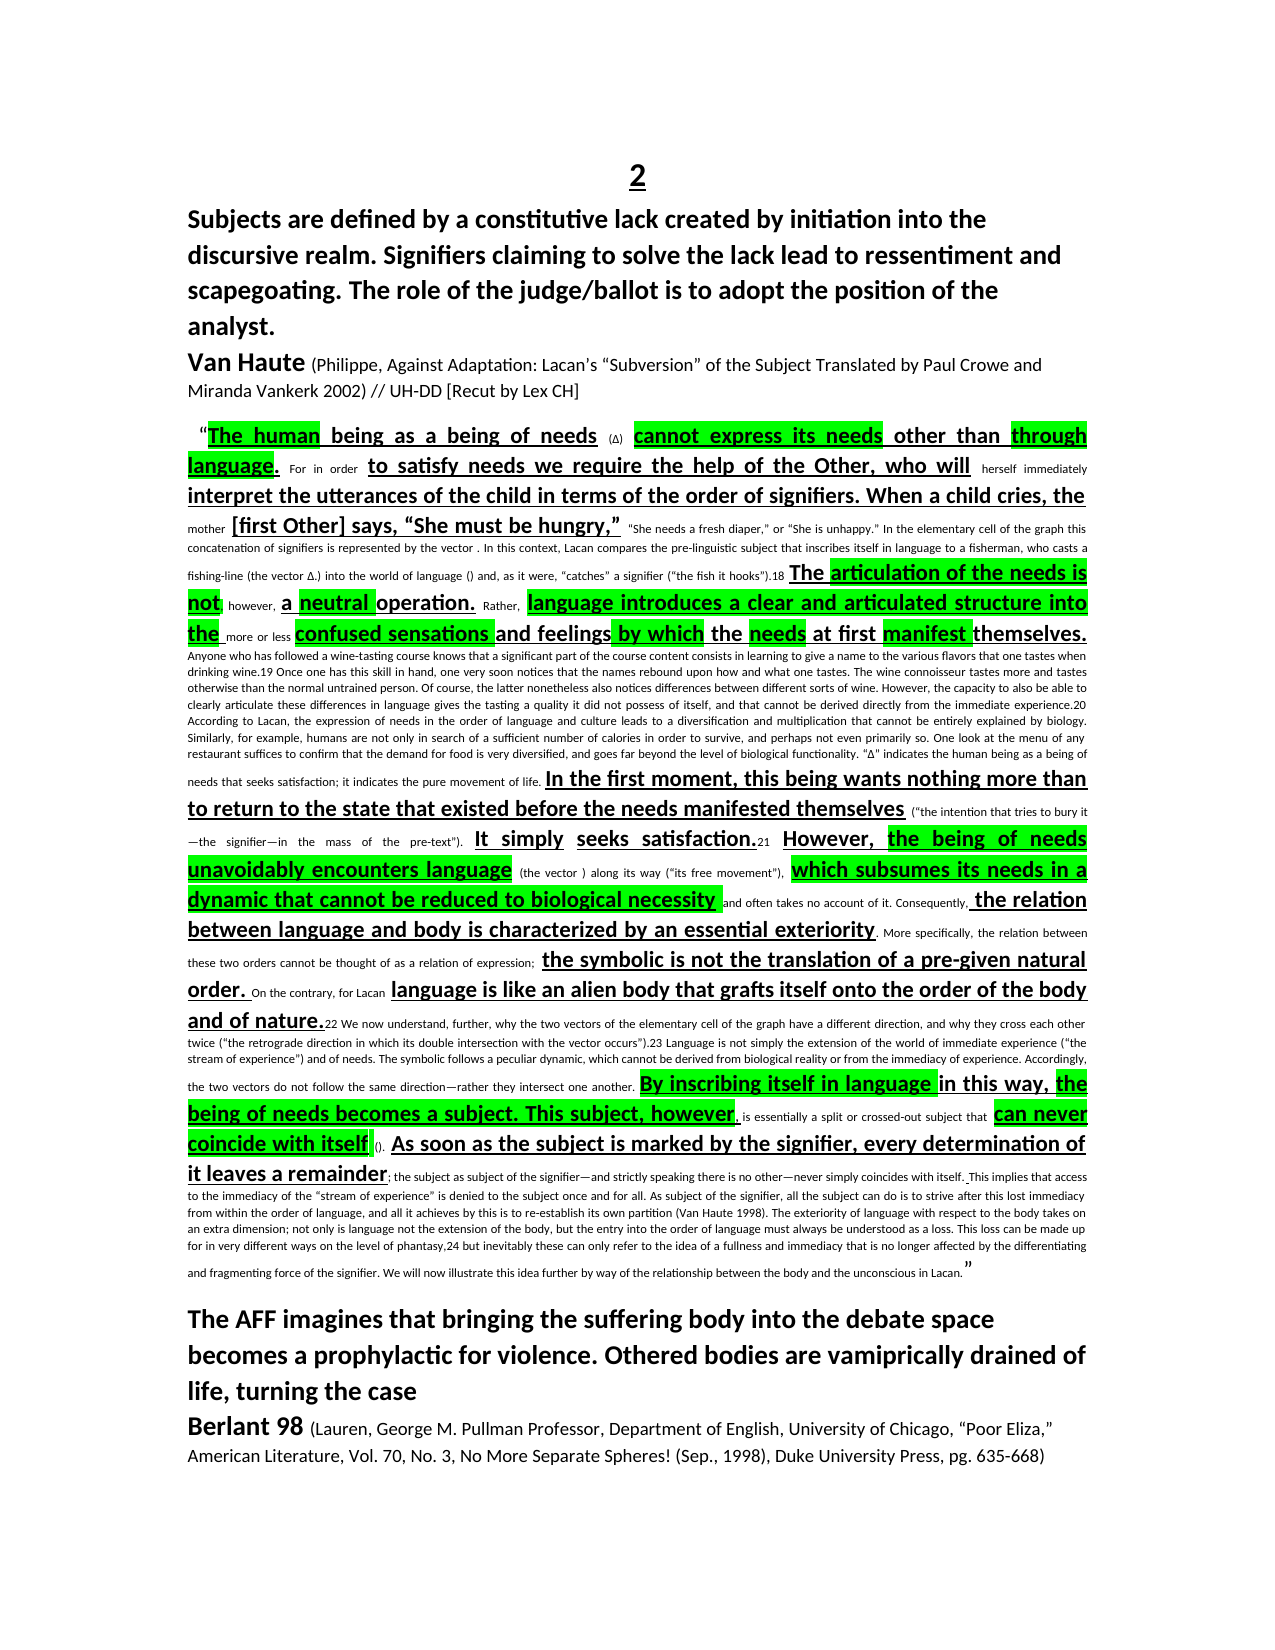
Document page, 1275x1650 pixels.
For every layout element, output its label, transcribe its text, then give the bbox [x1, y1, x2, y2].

text “The human being as a being of needs (∆) cannot express its needs other than through language. For in order to satisfy needs we require the help of the Other, who will herself immediately interpret the utterances of the child in terms of the order of signifiers. When a child cries, the mother [first Other] says, “She must be hungry,” “She needs a fresh diaper,” or “She is unhappy.” In the elementary cell of the graph this concatenation of signifiers is represented by the vector . In this context, Lacan compares the pre-linguistic subject that inscribes itself in language to a fisherman, who casts a fishing-line (the vector ∆.) into the world of language () and, as it were, “catches” a signifier (“the fish it hooks”).18 The articulation of the needs is not, however, a neutral operation. Rather, language introduces a clear and articulated structure into the more or less confused sensations and feelings by which the needs at first manifest themselves. Anyone who has followed a wine-tasting course knows that a significant part of the course content consists in learning to give a name to the various flavors that one tastes when drinking wine.19 Once one has this skill in hand, one very soon notices that the names rebound upon how and what one tastes. The wine connoisseur tastes more and tastes otherwise than the normal untrained person. Of course, the latter nonetheless also notices differences between different sorts of wine. However, the capacity to also be able to clearly articulate these differences in language gives the tasting a quality it did not possess of itself, and that cannot be derived directly from the immediate experience.20 According to Lacan, the expression of needs in the order of language and culture leads to a diversification and multiplication that cannot be entirely explained by biology. Similarly, for example, humans are not only in search of a sufficient number of calories in order to survive, and perhaps not even primarily so. One look at the menu of any restaurant suffices to confirm that the demand for food is very diversified, and goes far beyond the level of biological functionality. “∆” indicates the human being as a being of needs that seeks satisfaction; it indicates the pure movement of life. In the first moment, this being wants nothing more than to return to the state that existed before the needs manifested themselves (“the intention that tries to bury it—the signifier—in the mass of the pre-text”). It simply seeks satisfaction.21 However, the being of needs unavoidably encounters language (the vector ) along its way (“its free movement”), which subsumes its needs in a dynamic that cannot be reduced to biological necessity and often takes no account of it. Consequently, the relation between language and body is characterized by an essential exteriority. More specifically, the relation between these two orders cannot be thought of as a relation of expression; the symbolic is not the translation of a pre-given natural order. On the contrary, for Lacan language is like an alien body that grafts itself onto the order of the body and of nature.22 We now understand, further, why the two vectors of the elementary cell of the graph have a different direction, and why they cross each other twice (“the retrograde direction in which its double intersection with the vector occurs”).23 Language is not simply the extension of the world of immediate experience (“the stream of experience”) and of needs. The symbolic follows a peculiar dynamic, which cannot be derived from biological reality or from the immediacy of experience. Accordingly, the two vectors do not follow the same direction—rather they intersect one another. By inscribing itself in language in this way, the being of needs becomes a subject. This subject, however, is essentially a split or crossed-out subject that can never coincide with itself (). As soon as the subject is marked by the signifier, every determination of it leaves a remainder; the subject as subject of the signifier—and strictly speaking there is no other—never simply coincides with itself. This implies that access to the immediacy of the “stream of experience” is denied to the subject once and for all. As subject of the signifier, all the subject can do is to strive after this lost immediacy from within the order of language, and all it achieves by this is to re-establish its own partition (Van Haute 1998). The exteriority of language with respect to the body takes on an extra dimension; not only is language not the extension of the body, but the entry into the order of language must always be understood as a loss. This loss can be made up for in very different ways on the level of phantasy,24 but inevitably these can only refer to the idea of a fullness and immediacy that is no longer affected by the differentiating and fragmenting force of the signifier. We will now illustrate this idea further by way of the relationship between the body and the unconscious in Lacan.” [187, 421, 1087, 1283]
subtitle Subjects are defined by a constitutive lack created by initiation into the discursive realm. Signifiers claiming to solve the lack lead to ressentiment and scapegoating. The role of the judge/ballot is to adopt the position of the analyst. [187, 202, 1087, 342]
subtitle The AFF imagines that bringing the suffering body into the debate space becomes a prophylactic for violence. Othered bodies are vamiprically drained of life, turning the case [187, 1302, 1087, 1407]
subtitle 2 [187, 154, 1087, 195]
text Van Haute (Philippe, Against Adaptation: Lacan’s “Subversion” of the Subject Translated by Paul Crowe and Miranda Vankerk 2002) // UH-DD [Recut by Lex CH] [187, 345, 1087, 402]
text Berlant 98 (Lauren, George M. Pullman Professor, Department of English, University of Chicago, “Poor Eliza,” American Literature, Vol. 70, No. 3, No More Separate Spheres! (Sep., 1998), Duke University Press, pg. 635-668) [187, 1409, 1087, 1467]
